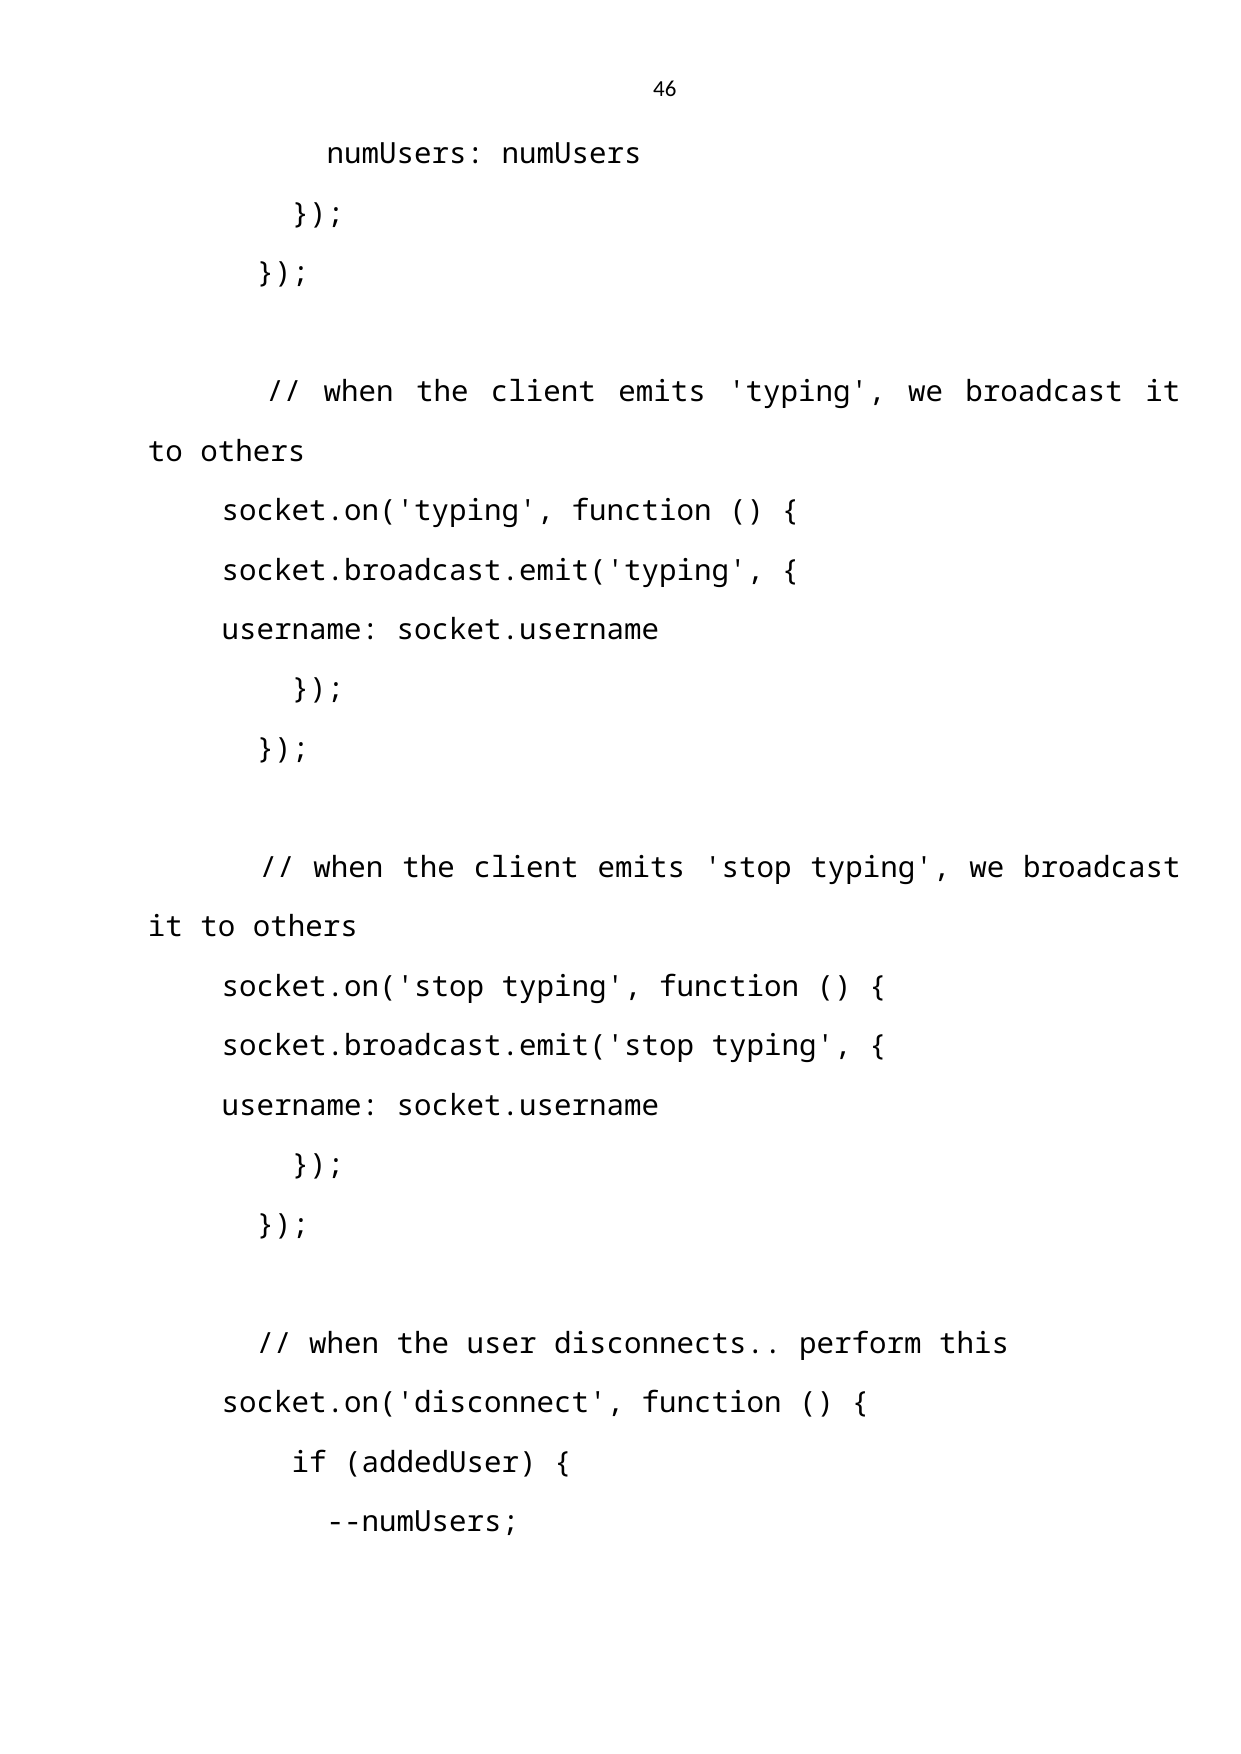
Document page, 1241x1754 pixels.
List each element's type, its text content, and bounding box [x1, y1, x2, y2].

text username: socket.username [148, 1084, 1181, 1124]
text }); [148, 251, 1181, 291]
text socket.on('typing', function () { [148, 489, 1181, 529]
text username: socket.username [148, 608, 1181, 648]
text }); [148, 668, 1181, 707]
text }); [148, 727, 1181, 767]
text if (addedUser) { [148, 1441, 1181, 1481]
text }); [148, 192, 1181, 232]
text // when the client emits 'stop typing', we broadcast it to others [148, 846, 1181, 945]
text // when the client emits 'typing', we broadcast it to others [148, 370, 1181, 469]
text socket.on('disconnect', function () { [148, 1381, 1181, 1421]
text socket.broadcast.emit('typing', { [148, 549, 1181, 588]
text socket.broadcast.emit('stop typing', { [148, 1024, 1181, 1064]
text }); [148, 1203, 1181, 1243]
text socket.on('stop typing', function () { [148, 965, 1181, 1005]
text // when the user disconnects.. perform this [148, 1322, 1181, 1362]
text numUsers: numUsers [148, 132, 1181, 172]
text --numUsers; [148, 1500, 1181, 1540]
text }); [148, 1143, 1181, 1183]
